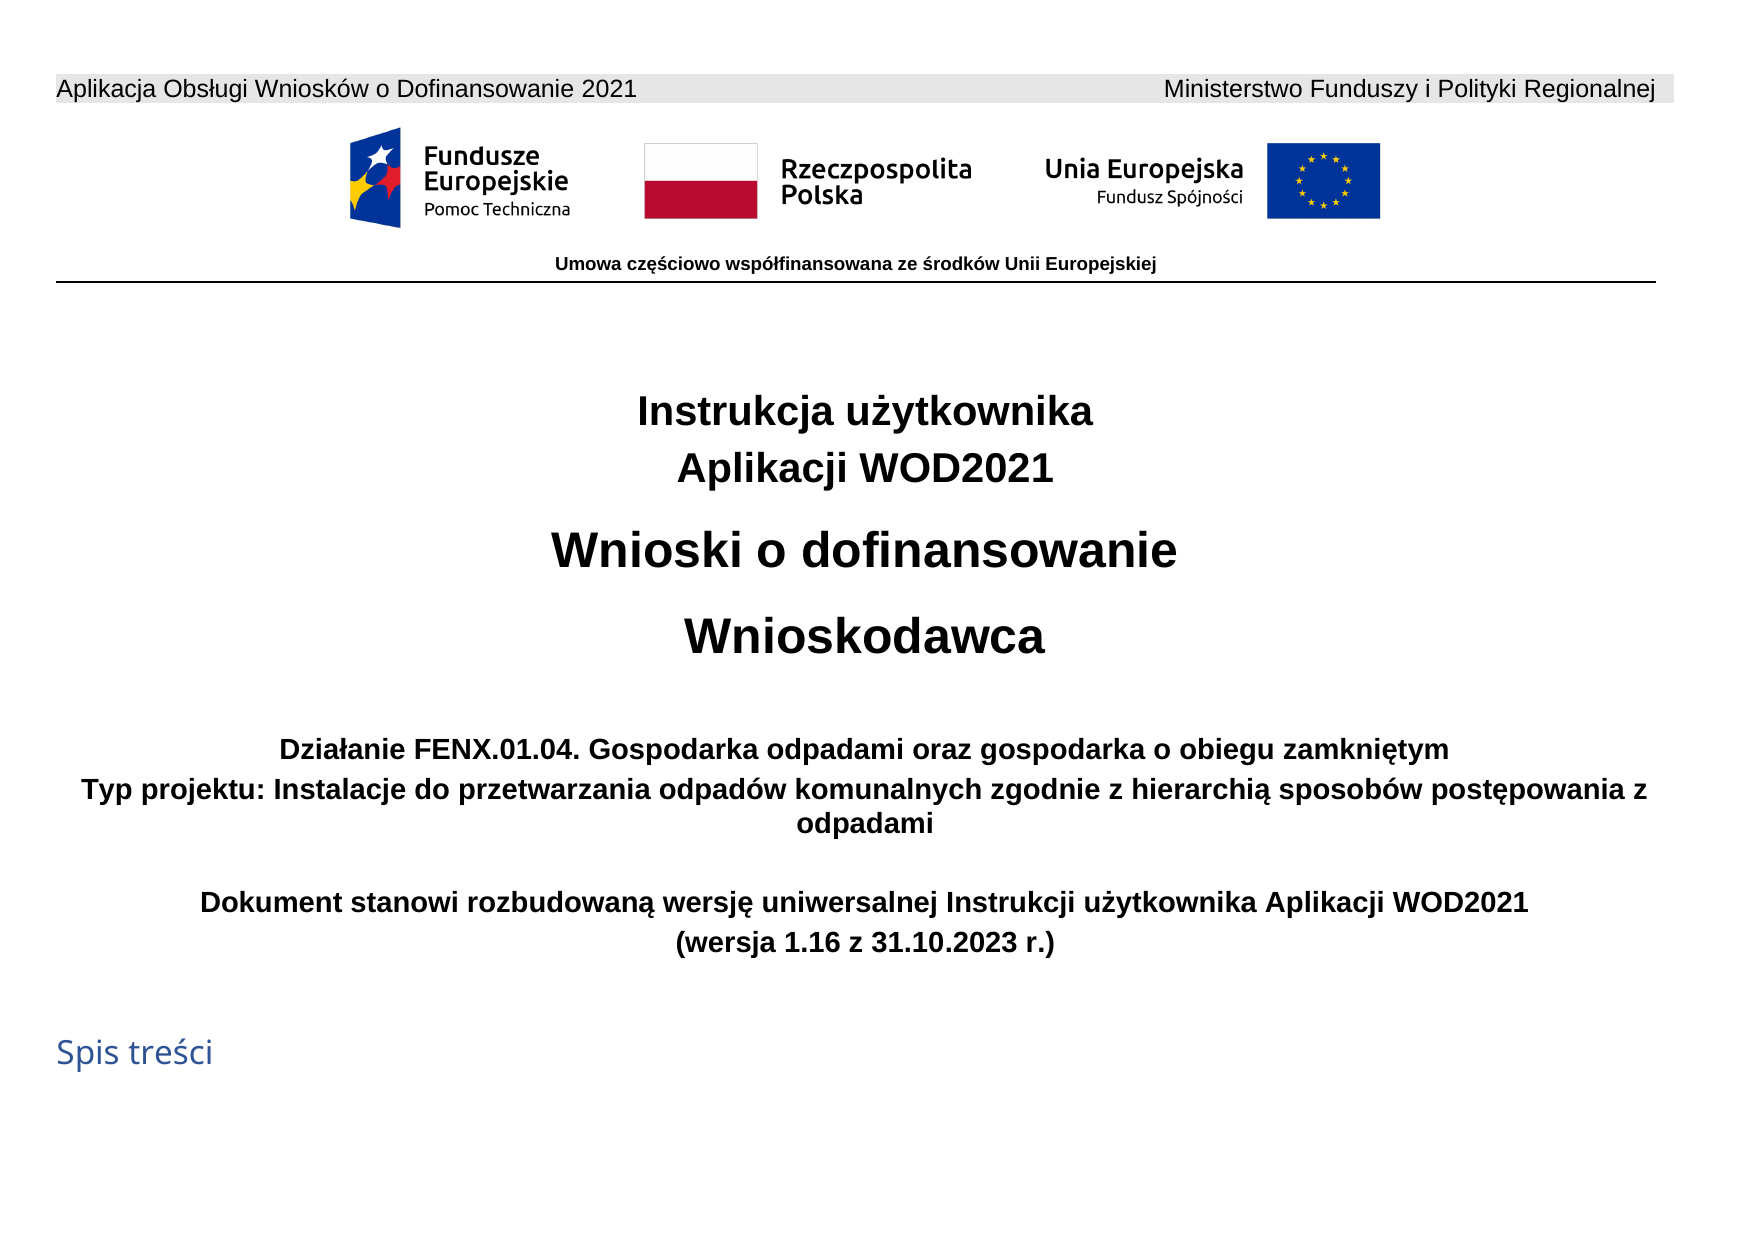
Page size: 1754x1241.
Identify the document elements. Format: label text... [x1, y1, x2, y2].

text Wnioskodawca [56, 606, 1674, 664]
subtitle Działanie FENX.01.04. Gospodarka odpadami oraz gospodarka o obiegu zamkniętym [56, 732, 1674, 766]
picture [325, 102, 1405, 253]
subtitle Spis treści [56, 1029, 1674, 1074]
title Wnioski o dofinansowanie [56, 520, 1674, 577]
subtitle (wersja 1.16 z 31.10.2023 r.) [56, 925, 1674, 958]
subtitle Typ projektu: Instalacje do przetwarzania odpadów komunalnych zgodnie z hierarchią sposobów postępowania z odpadami [56, 772, 1674, 839]
subtitle Instrukcja użytkownika [56, 386, 1674, 434]
text Aplikacji WOD2021 [56, 443, 1674, 491]
subtitle Dokument stanowi rozbudowaną wersję uniwersalnej Instrukcji użytkownika Aplikacji WOD2021 [56, 885, 1674, 919]
